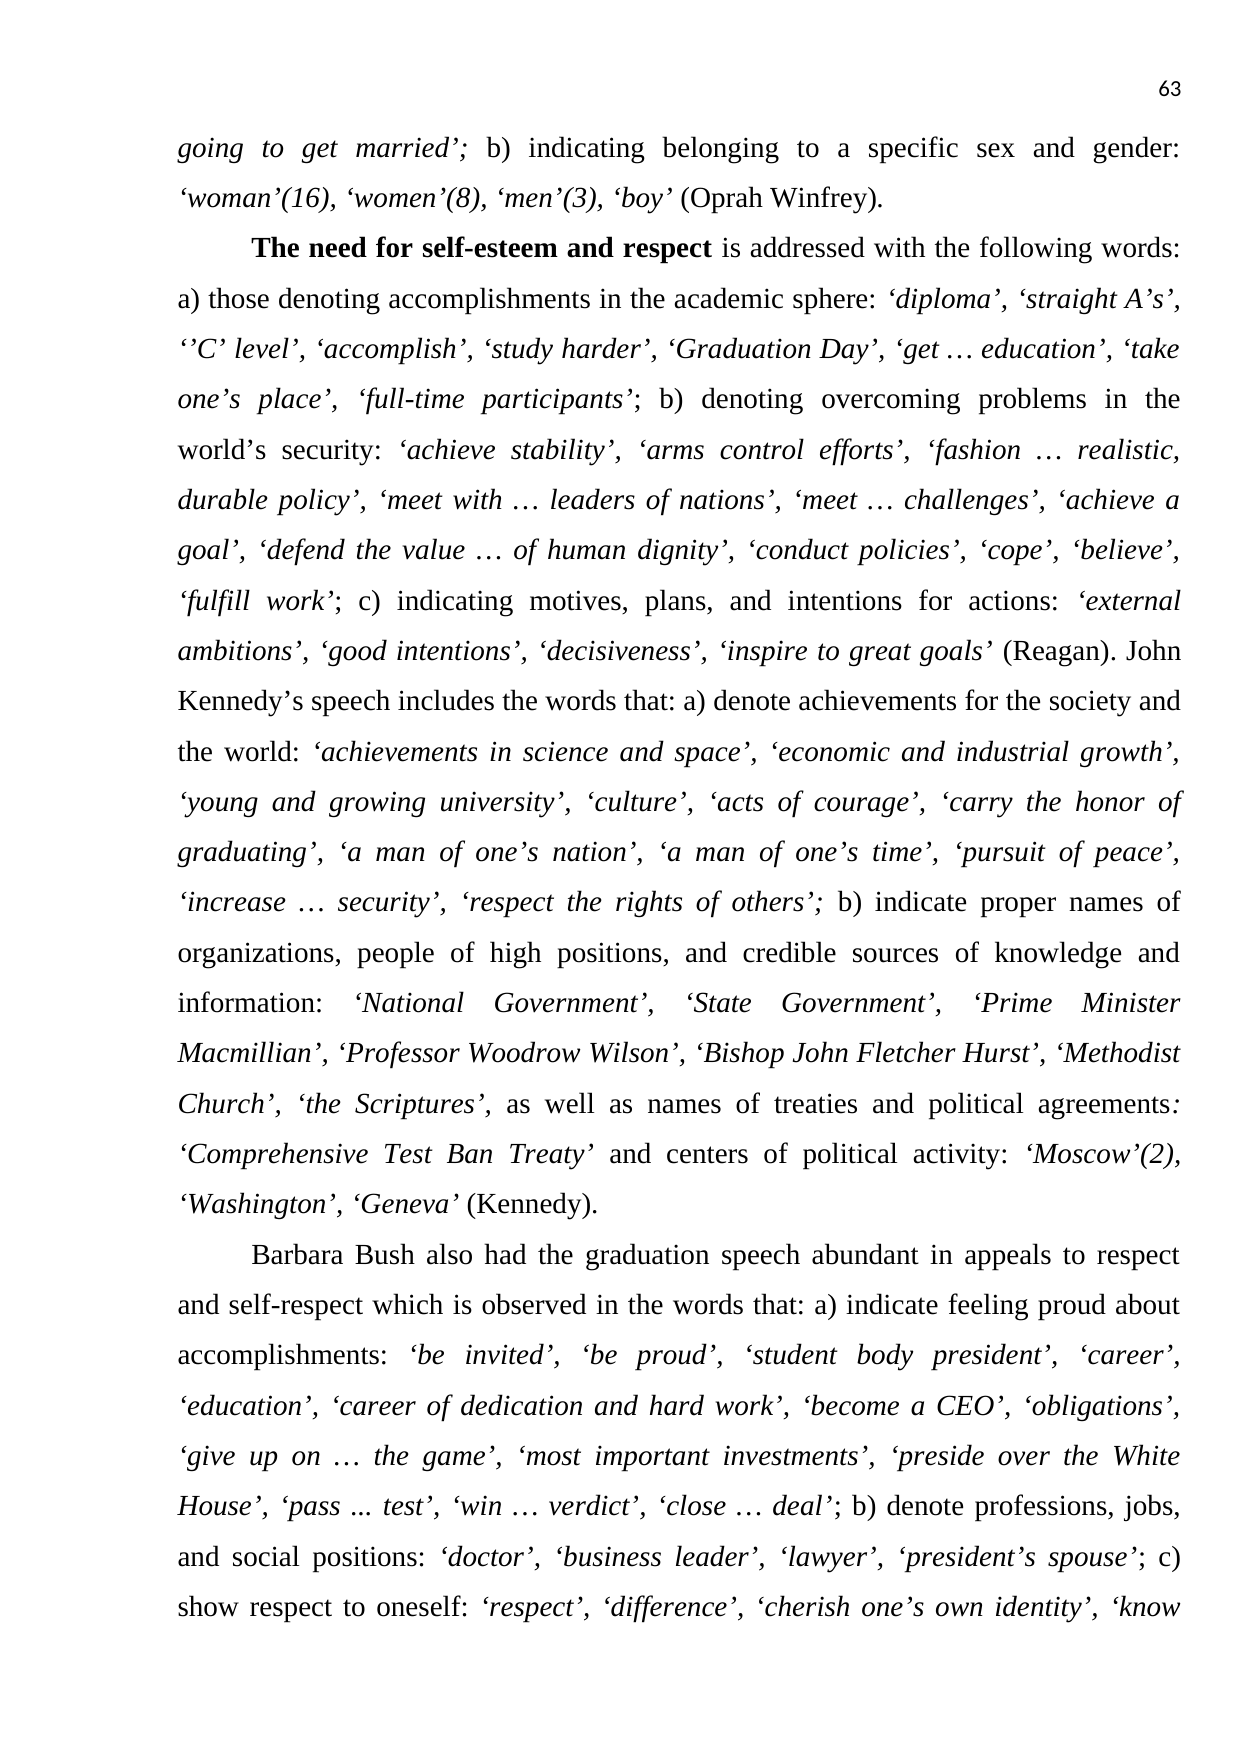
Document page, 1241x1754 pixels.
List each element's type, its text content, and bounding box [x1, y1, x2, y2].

text The need for self-esteem and respect is addressed with the following words: a) those denoting accomplishments in the academic sphere: ‘diploma’, ‘straight A’s’, ‘’C’ level’, ‘accomplish’, ‘study harder’, ‘Graduation Day’, ‘get … education’, ‘take one’s place’, ‘full-time participants’; b) denoting overcoming problems in the world’s security: ‘achieve stability’, ‘arms control efforts’, ‘fashion … realistic, durable policy’, ‘meet with … leaders of nations’, ‘meet … challenges’, ‘achieve a goal’, ‘defend the value … of human dignity’, ‘conduct policies’, ‘cope’, ‘believe’, ‘fulfill work’; c) indicating motives, plans, and intentions for actions: ‘external ambitions’, ‘good intentions’, ‘decisiveness’, ‘inspire to great goals’ (Reagan). John Kennedy’s speech includes the words that: a) denote achievements for the society and the world: ‘achievements in science and space’, ‘economic and industrial growth’, ‘young and growing university’, ‘culture’, ‘acts of courage’, ‘carry the honor of graduating’, ‘a man of one’s nation’, ‘a man of one’s time’, ‘pursuit of peace’, ‘increase … security’, ‘respect the rights of others’; b) indicate proper names of organizations, people of high positions, and credible sources of knowledge and information: ‘National Government’, ‘State Government’, ‘Prime Minister Macmillian’, ‘Professor Woodrow Wilson’, ‘Bishop John Fletcher Hurst’, ‘Methodist Church’, ‘the Scriptures’, as well as names of treaties and political agreements: ‘Comprehensive Test Ban Treaty’ and centers of political activity: ‘Moscow’(2), ‘Washington’, ‘Geneva’ (Kennedy). [177, 231, 1181, 1220]
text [177, 130, 1181, 214]
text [177, 1237, 1181, 1622]
